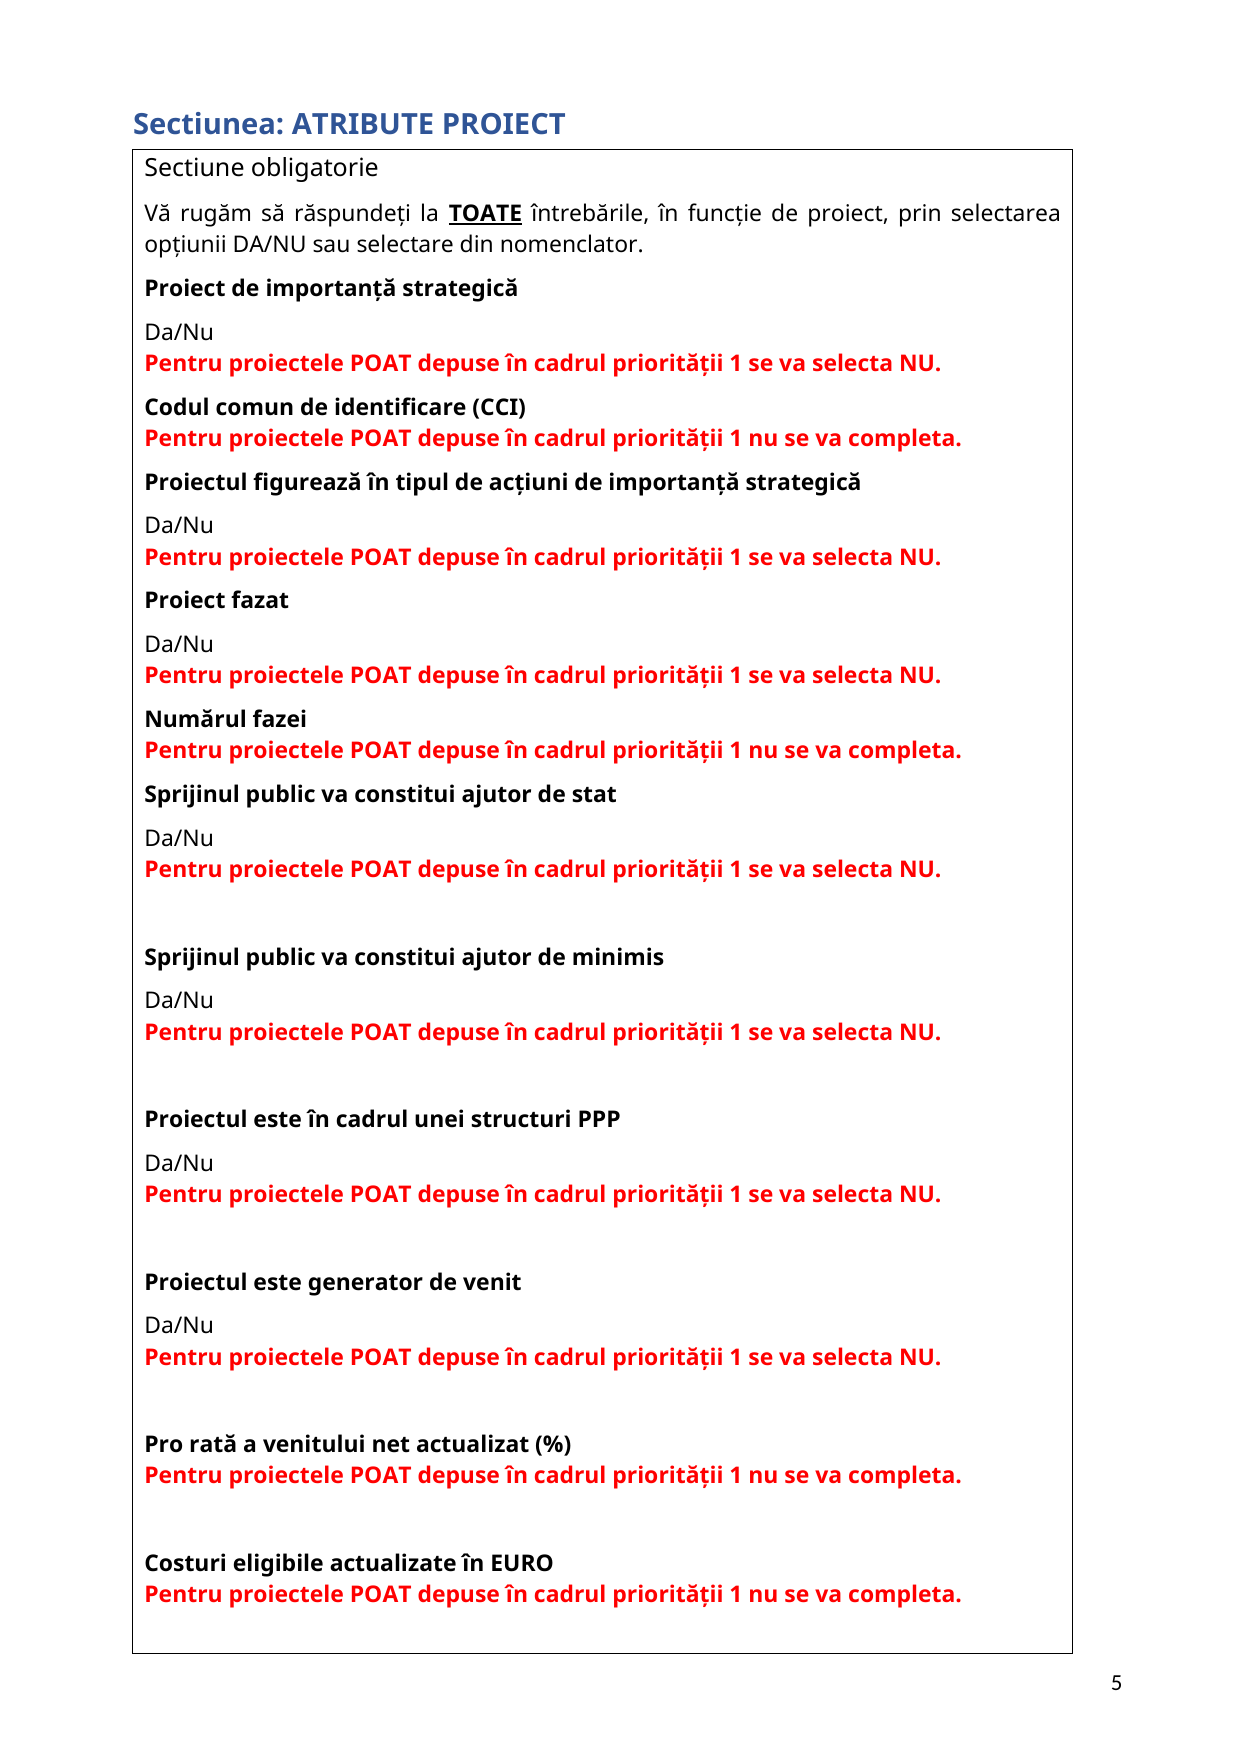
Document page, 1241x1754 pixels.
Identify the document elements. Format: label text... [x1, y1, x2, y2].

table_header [133, 150, 1072, 1653]
subtitle Sectiunea: ATRIBUTE PROIECT [133, 103, 1122, 143]
